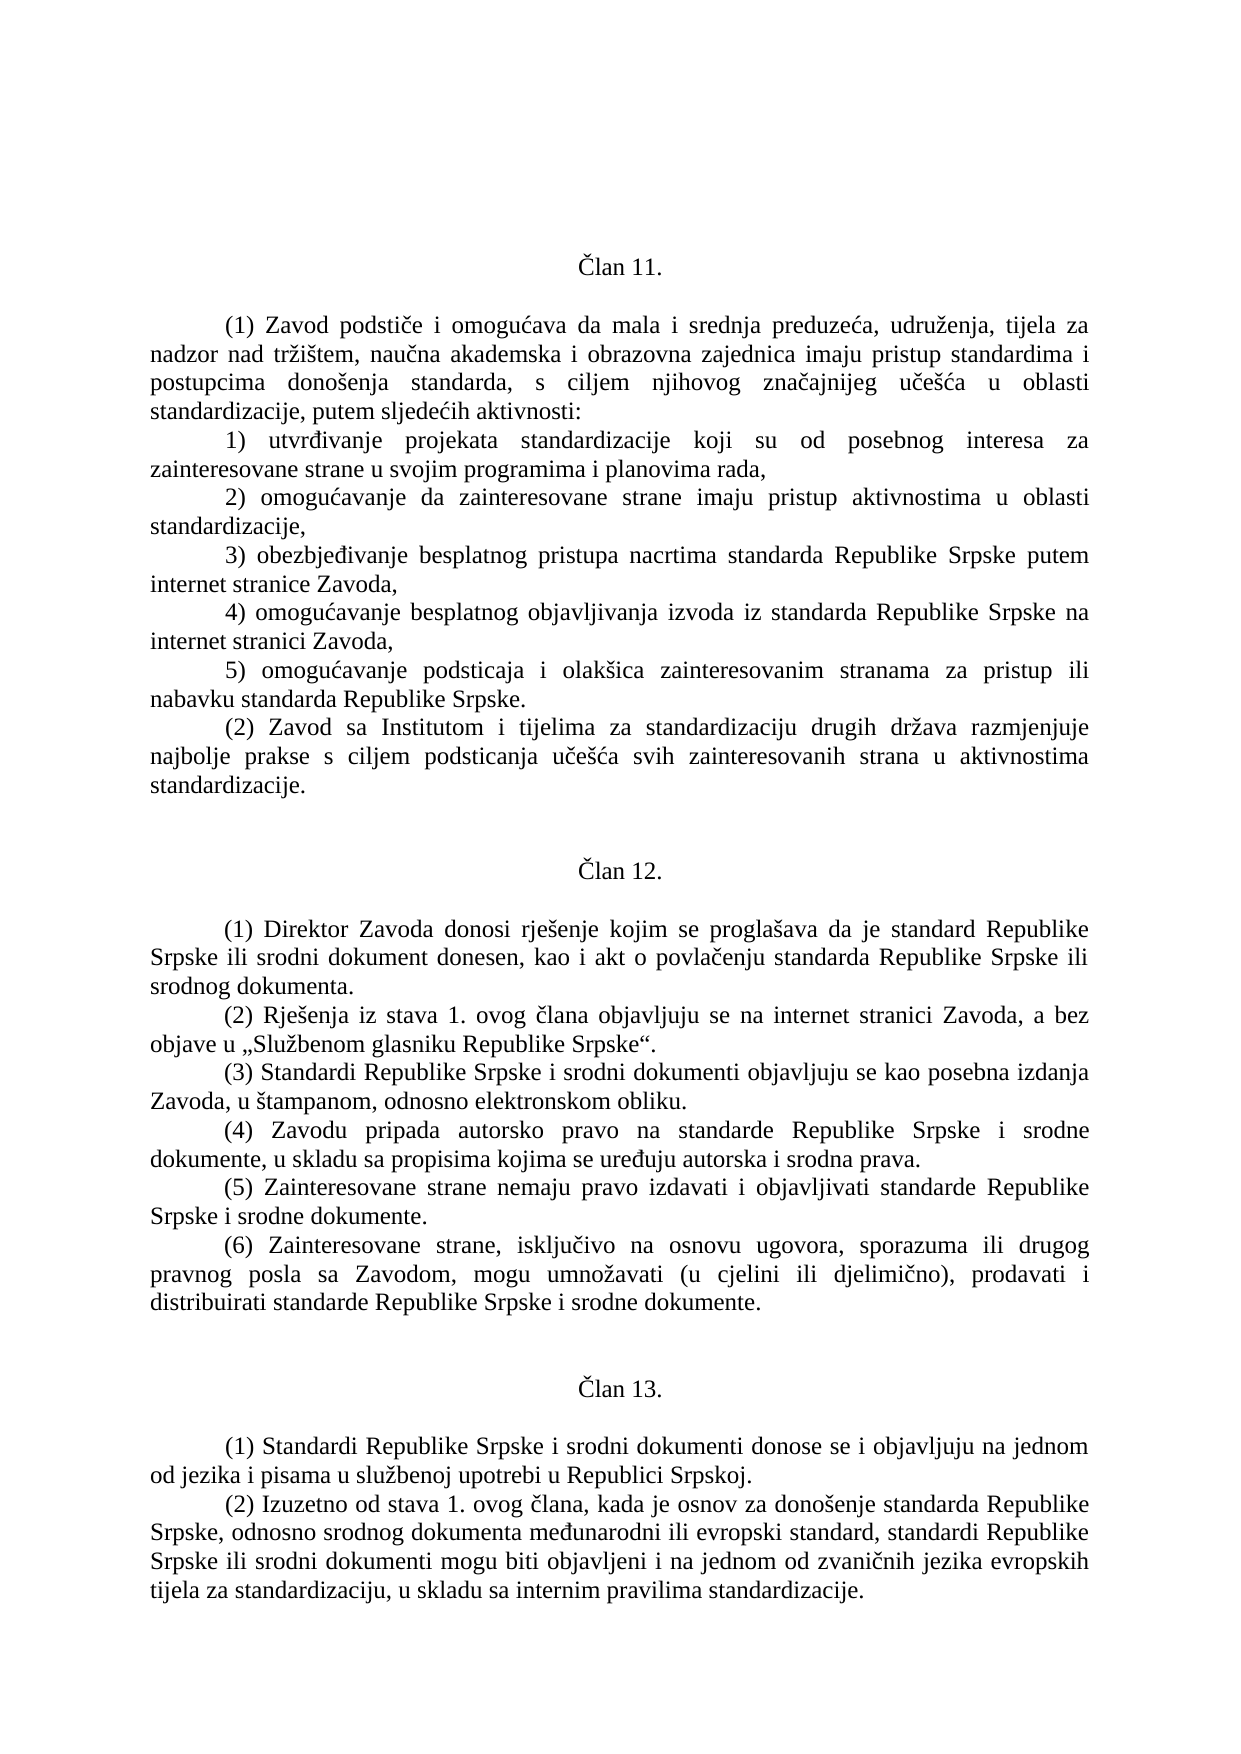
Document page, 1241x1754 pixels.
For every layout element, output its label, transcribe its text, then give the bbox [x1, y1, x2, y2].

text (2) Izuzetno od stava 1. ovog člana, kada je osnov za donošenje standarda Republike Srpske, odnosno srodnog dokumenta međunarodni ili evropski standard, standardi Republike Srpske ili srodni dokumenti mogu biti objavljeni i na jednom od zvaničnih jezika evropskih tijela za standardizaciju, u skladu sa internim pravilima standardizacije. [150, 1489, 1090, 1604]
text (2) Rješenja iz stava 1. ovog člana objavljuju se na internet stranici Zavoda, a bez objave u „Službenom glasniku Republike Srpske“. [150, 1000, 1090, 1057]
text (3) Standardi Republike Srpske i srodni dokumenti objavljuju se kao posebna izdanja Zavoda, u štampanom, odnosno elektronskom obliku. [150, 1057, 1090, 1115]
text 1) utvrđivanje projekata standardizacije koji su od posebnog interesa za zainteresovane strane u svojim programima i planovima rada, [150, 425, 1090, 482]
text Član 11. [150, 252, 1090, 281]
text (1) Zavod podstiče i omogućava da mala i srednja preduzeća, udruženja, tijela za nadzor nad tržištem, naučna akademska i obrazovna zajednica imaju pristup standardima i postupcima donošenja standarda, s ciljem njihovog značajnijeg učešća u oblasti standardizacije, putem sljedećih aktivnosti: [150, 310, 1090, 425]
text (6) Zainteresovane strane, isključivo na osnovu ugovora, sporazuma ili drugog pravnog posla sa Zavodom, mogu umnožavati (u cjelini ili djelimično), prodavati i distribuirati standarde Republike Srpske i srodne dokumente. [150, 1230, 1090, 1316]
text (1) Standardi Republike Srpske i srodni dokumenti donose se i objavljuju na jednom od jezika i pisama u službenoj upotrebi u Republici Srpskoj. [150, 1431, 1090, 1489]
text Član 13. [150, 1374, 1090, 1402]
text 3) obezbjeđivanje besplatnog pristupa nacrtima standarda Republike Srpske putem internet stranice Zavoda, [150, 540, 1090, 597]
text 4) omogućavanje besplatnog objavljivanja izvoda iz standarda Republike Srpske na internet stranici Zavoda, [150, 597, 1090, 655]
text (2) Zavod sa Institutom i tijelima za standardizaciju drugih država razmjenjuje najbolje prakse s ciljem podsticanja učešća svih zainteresovanih strana u aktivnostima standardizacije. [150, 712, 1090, 799]
text Član 12. [150, 856, 1090, 885]
text (4) Zavodu pripada autorsko pravo na standarde Republike Srpske i srodne dokumente, u skladu sa propisima kojima se uređuju autorska i srodna prava. [150, 1115, 1090, 1172]
text (5) Zainteresovane strane nemaju pravo izdavati i objavljivati standarde Republike Srpske i srodne dokumente. [150, 1172, 1090, 1230]
text 5) omogućavanje podsticaja i olakšica zainteresovanim stranama za pristup ili nabavku standarda Republike Srpske. [150, 655, 1090, 712]
text 2) omogućavanje da zainteresovane strane imaju pristup aktivnostima u oblasti standardizacije, [150, 482, 1090, 540]
text (1) Direktor Zavoda donosi rješenje kojim se proglašava da je standard Republike Srpske ili srodni dokument donesen, kao i akt o povlačenju standarda Republike Srpske ili srodnog dokumenta. [150, 914, 1090, 1000]
